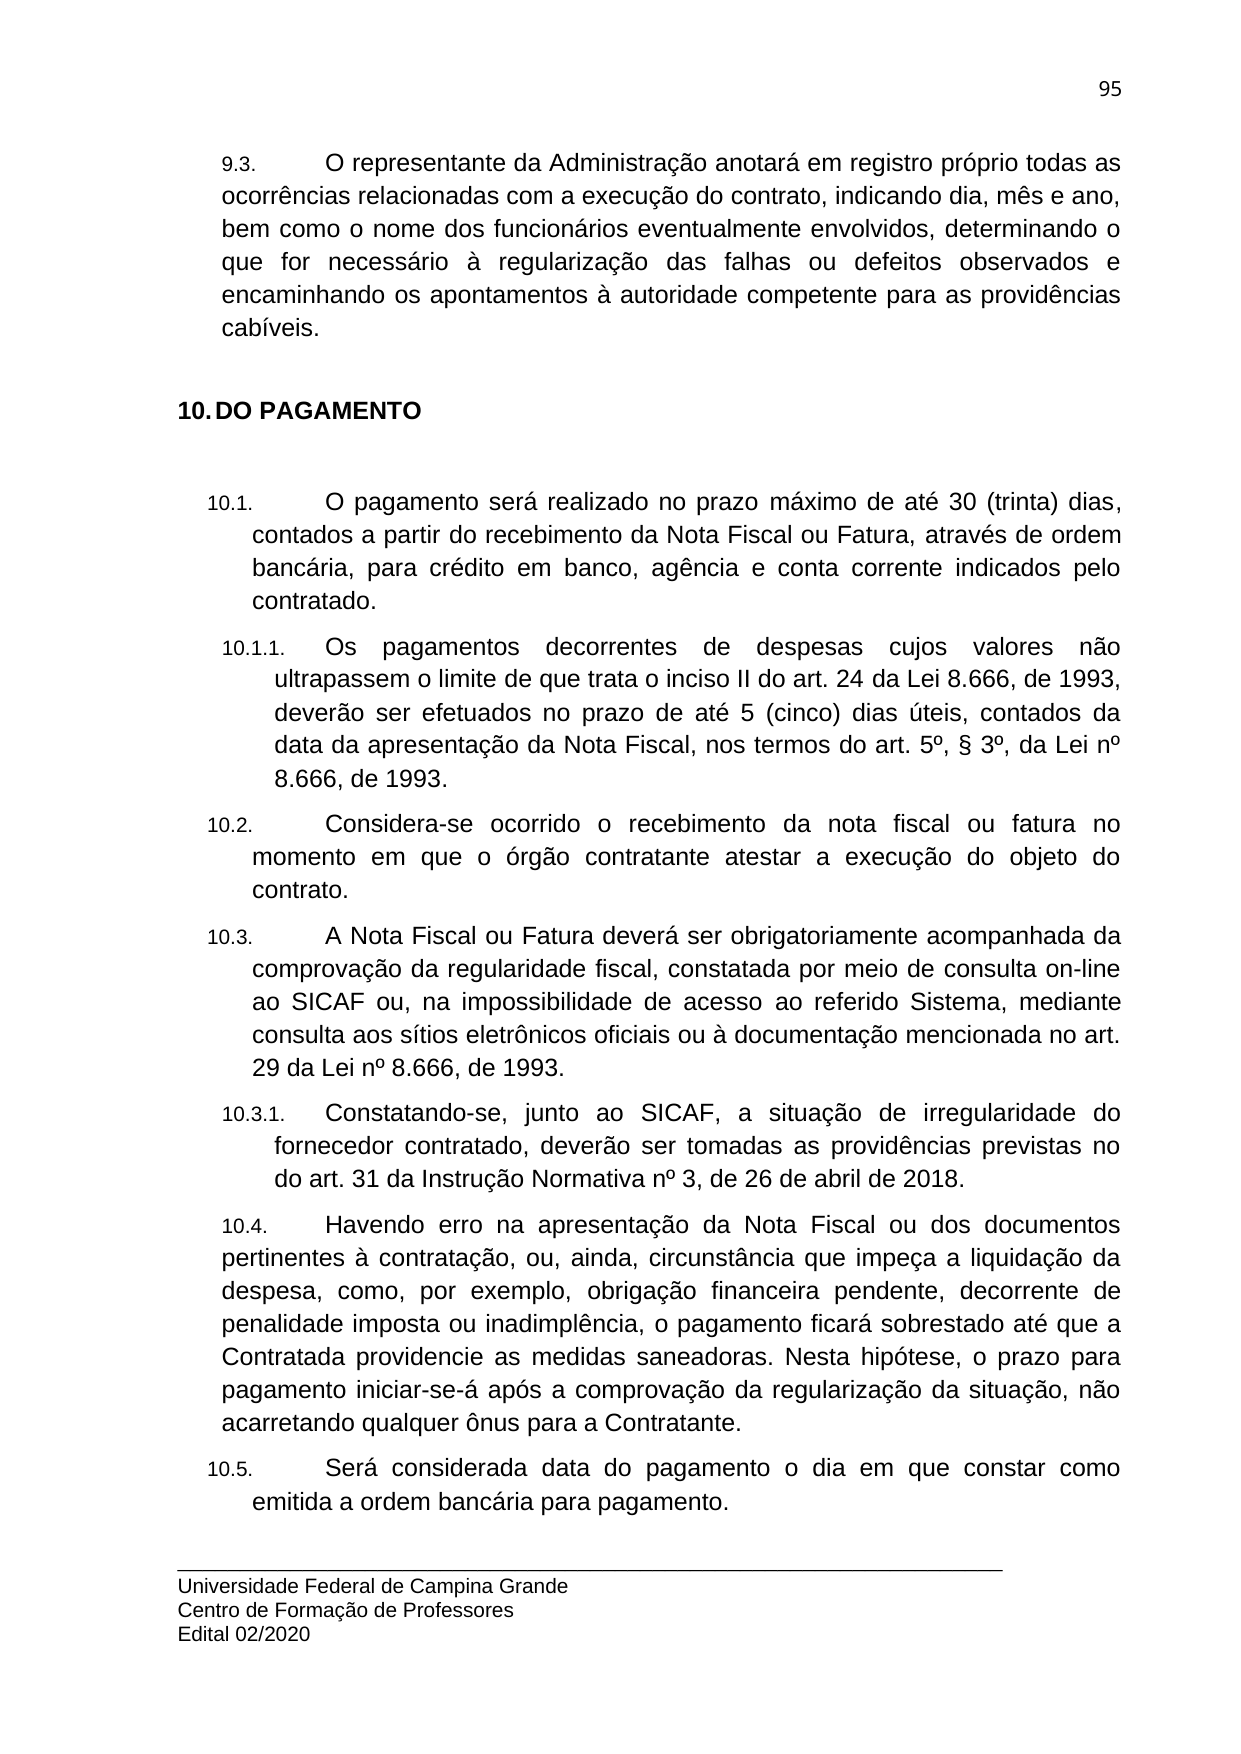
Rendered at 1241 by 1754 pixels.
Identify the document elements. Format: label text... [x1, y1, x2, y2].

list O pagamento será realizado no prazo máximo de até 30 (trinta) dias, contados a partir do recebimento da Nota Fiscal ou Fatura, através de ordem bancária, para crédito em banco, agência e conta corrente indicados pelo contratado. [207, 487, 1122, 615]
list Será considerada data do pagamento o dia em que constar como emitida a ordem bancária para pagamento. [207, 1453, 1122, 1515]
list A Nota Fiscal ou Fatura deverá ser obrigatoriamente acompanhada da comprovação da regularidade fiscal, constatada por meio de consulta on-line ao SICAF ou, na impossibilidade de acesso ao referido Sistema, mediante consulta aos sítios eletrônicos oficiais ou à documentação mencionada no art. 29 da Lei nº 8.666, de 1993. [207, 921, 1122, 1081]
list Constatando-se, junto ao SICAF, a situação de irregularidade do fornecedor contratado, deverão ser tomadas as providências previstas no do art. 31 da Instrução Normativa nº 3, de 26 de abril de 2018. [222, 1098, 1122, 1193]
list Havendo erro na apresentação da Nota Fiscal ou dos documentos pertinentes à contratação, ou, ainda, circunstância que impeça a liquidação da despesa, como, por exemplo, obrigação financeira pendente, decorrente de penalidade imposta ou inadimplência, o pagamento ficará sobrestado até que a Contratada providencie as medidas saneadoras. Nesta hipótese, o prazo para pagamento iniciar-se-á após a comprovação da regularização da situação, não acarretando qualquer ônus para a Contratante. [221, 1210, 1122, 1437]
list O representante da Administração anotará em registro próprio todas as ocorrências relacionadas com a execução do contrato, indicando dia, mês e ano, bem como o nome dos funcionários eventualmente envolvidos, determinando o que for necessário à regularização das falhas ou defeitos observados e encaminhando os apontamentos à autoridade competente para as providências cabíveis. [221, 148, 1122, 342]
list Considera-se ocorrido o recebimento da nota fiscal ou fatura no momento em que o órgão contratante atestar a execução do objeto do contrato. [207, 809, 1122, 904]
list Os pagamentos decorrentes de despesas cujos valores não ultrapassem o limite de que trata o inciso II do art. 24 da Lei 8.666, de 1993, deverão ser efetuados no prazo de até 5 (cinco) dias úteis, contados da data da apresentação da Nota Fiscal, nos termos do art. 5º, § 3º, da Lei nº 8.666, de 1993. [222, 631, 1122, 792]
list DO PAGAMENTO [177, 396, 1122, 424]
